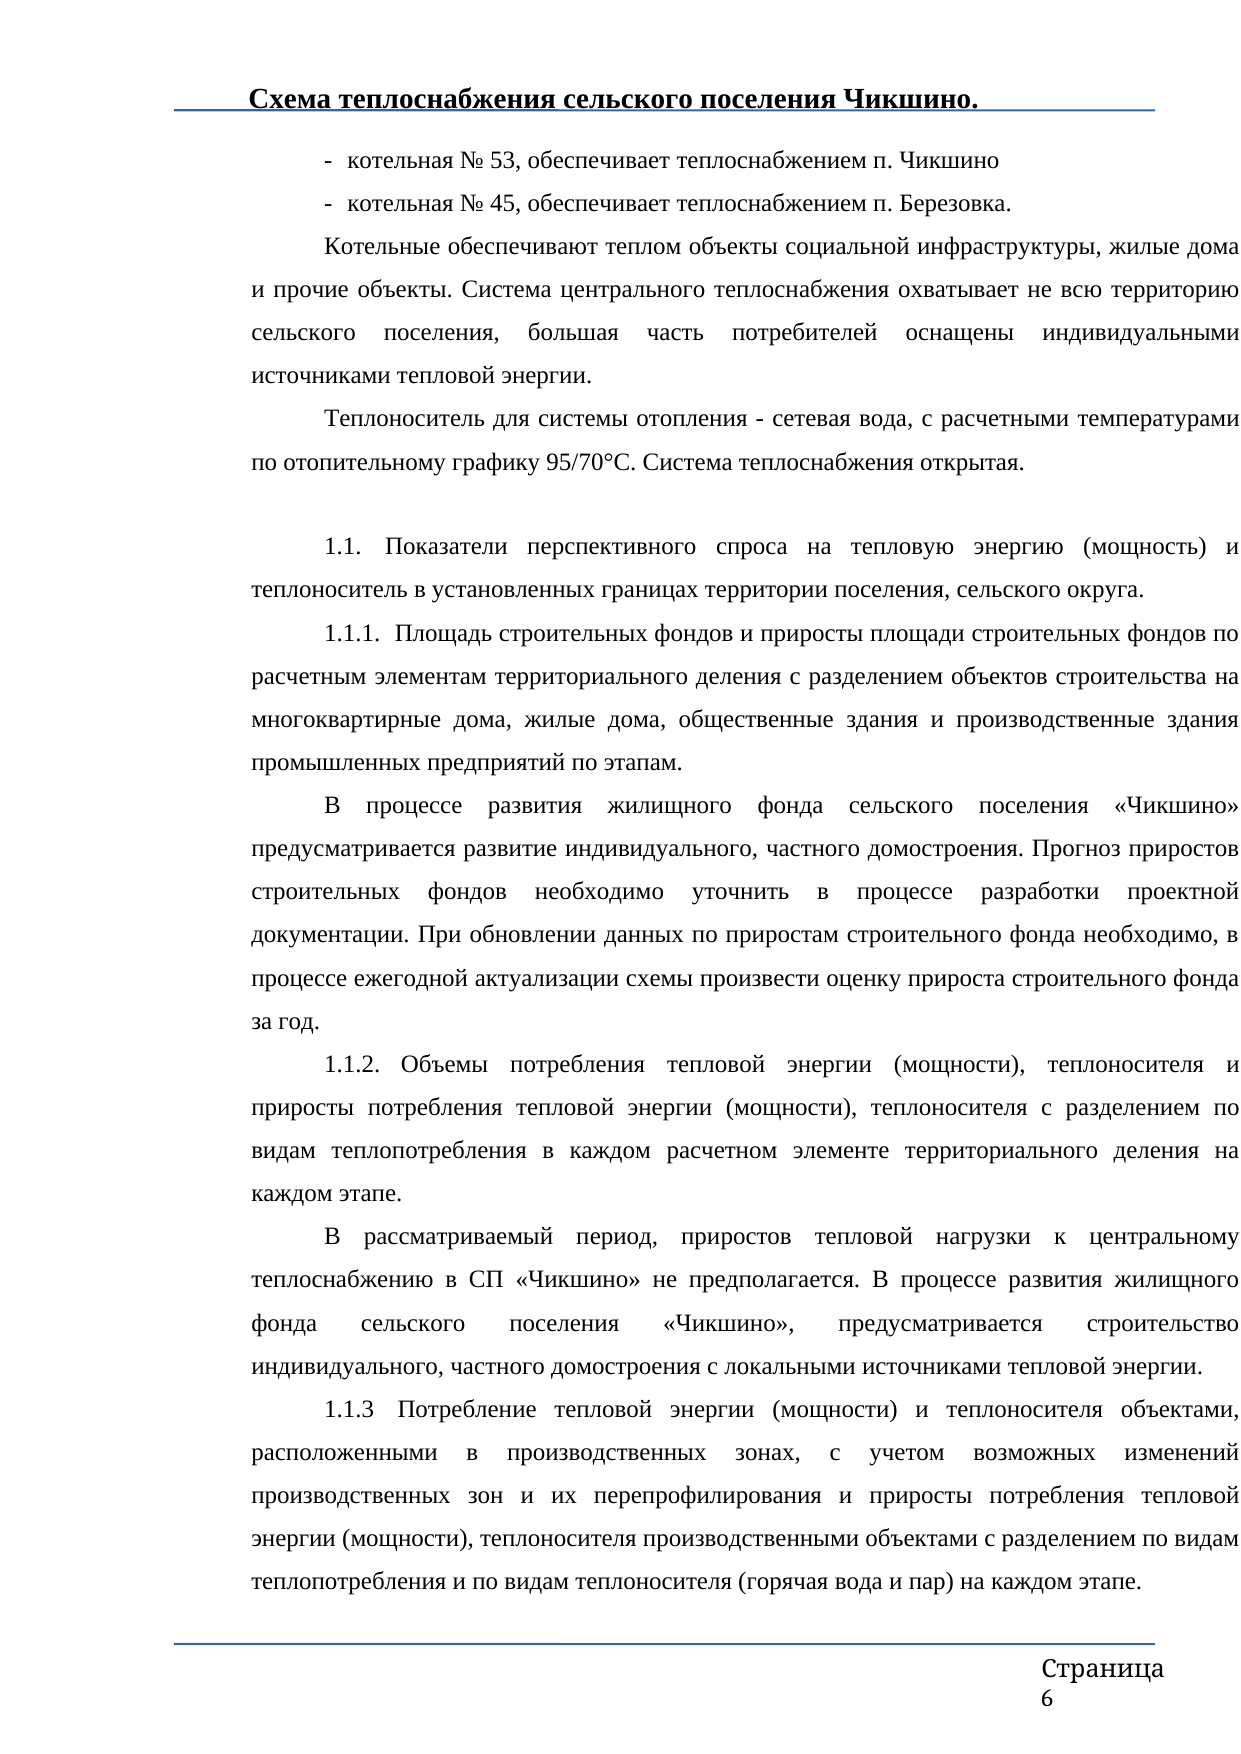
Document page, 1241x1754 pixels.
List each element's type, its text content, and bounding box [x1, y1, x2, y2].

text Теплоноситель для системы отопления - сетевая вода, с расчетными температурами по отопительному графику 95/70°С. Система теплоснабжения открытая. [251, 403, 1240, 475]
text Котельные обеспечивают теплом объекты социальной инфраструктуры, жилые дома и прочие объекты. Система центрального теплоснабжения охватывает не всю территорию сельского поселения, большая часть потребителей оснащены индивидуальными источниками тепловой энергии. [251, 231, 1240, 389]
list Потребление тепловой энергии (мощности) и теплоносителя объектами, расположенными в производственных зонах, с учетом возможных изменений производственных зон и их перепрофилирования и приросты потребления тепловой энергии (мощности), теплоносителя производственными объектами с разделением по видам теплопотребления и по видам теплоносителя (горячая вода и пар) на каждом этапе. [251, 1394, 1240, 1595]
text В процессе развития жилищного фонда сельского поселения «Чикшино» предусматривается развитие индивидуального, частного домостроения. Прогноз приростов строительных фондов необходимо уточнить в процессе разработки проектной документации. При обновлении данных по приростам строительного фонда необходимо, в процессе ежегодной актуализации схемы произвести оценку прироста строительного фонда за год. [251, 790, 1240, 1034]
list котельная № 53, обеспечивает теплоснабжением п. Чикшино [324, 145, 1240, 173]
list Площадь строительных фондов и приросты площади строительных фондов по расчетным элементам территориального деления с разделением объектов строительства на многоквартирные дома, жилые дома, общественные здания и производственные здания промышленных предприятий по этапам. [251, 618, 1240, 776]
text В рассматриваемый период, приростов тепловой нагрузки к центральному теплоснабжению в СП «Чикшино» не предполагается. В процессе развития жилищного фонда сельского поселения «Чикшино», предусматривается строительство индивидуального, частного домостроения с локальными источниками тепловой энергии. [251, 1221, 1240, 1379]
list Показатели перспективного спроса на тепловую энергию (мощность) и теплоноситель в установленных границах территории поселения, сельского округа. [251, 531, 1240, 603]
list Объемы потребления тепловой энергии (мощности), теплоносителя и приросты потребления тепловой энергии (мощности), теплоносителя с разделением по видам теплопотребления в каждом расчетном элементе территориального деления на каждом этапе. [251, 1049, 1240, 1207]
list котельная № 45, обеспечивает теплоснабжением п. Березовка. [324, 188, 1240, 217]
